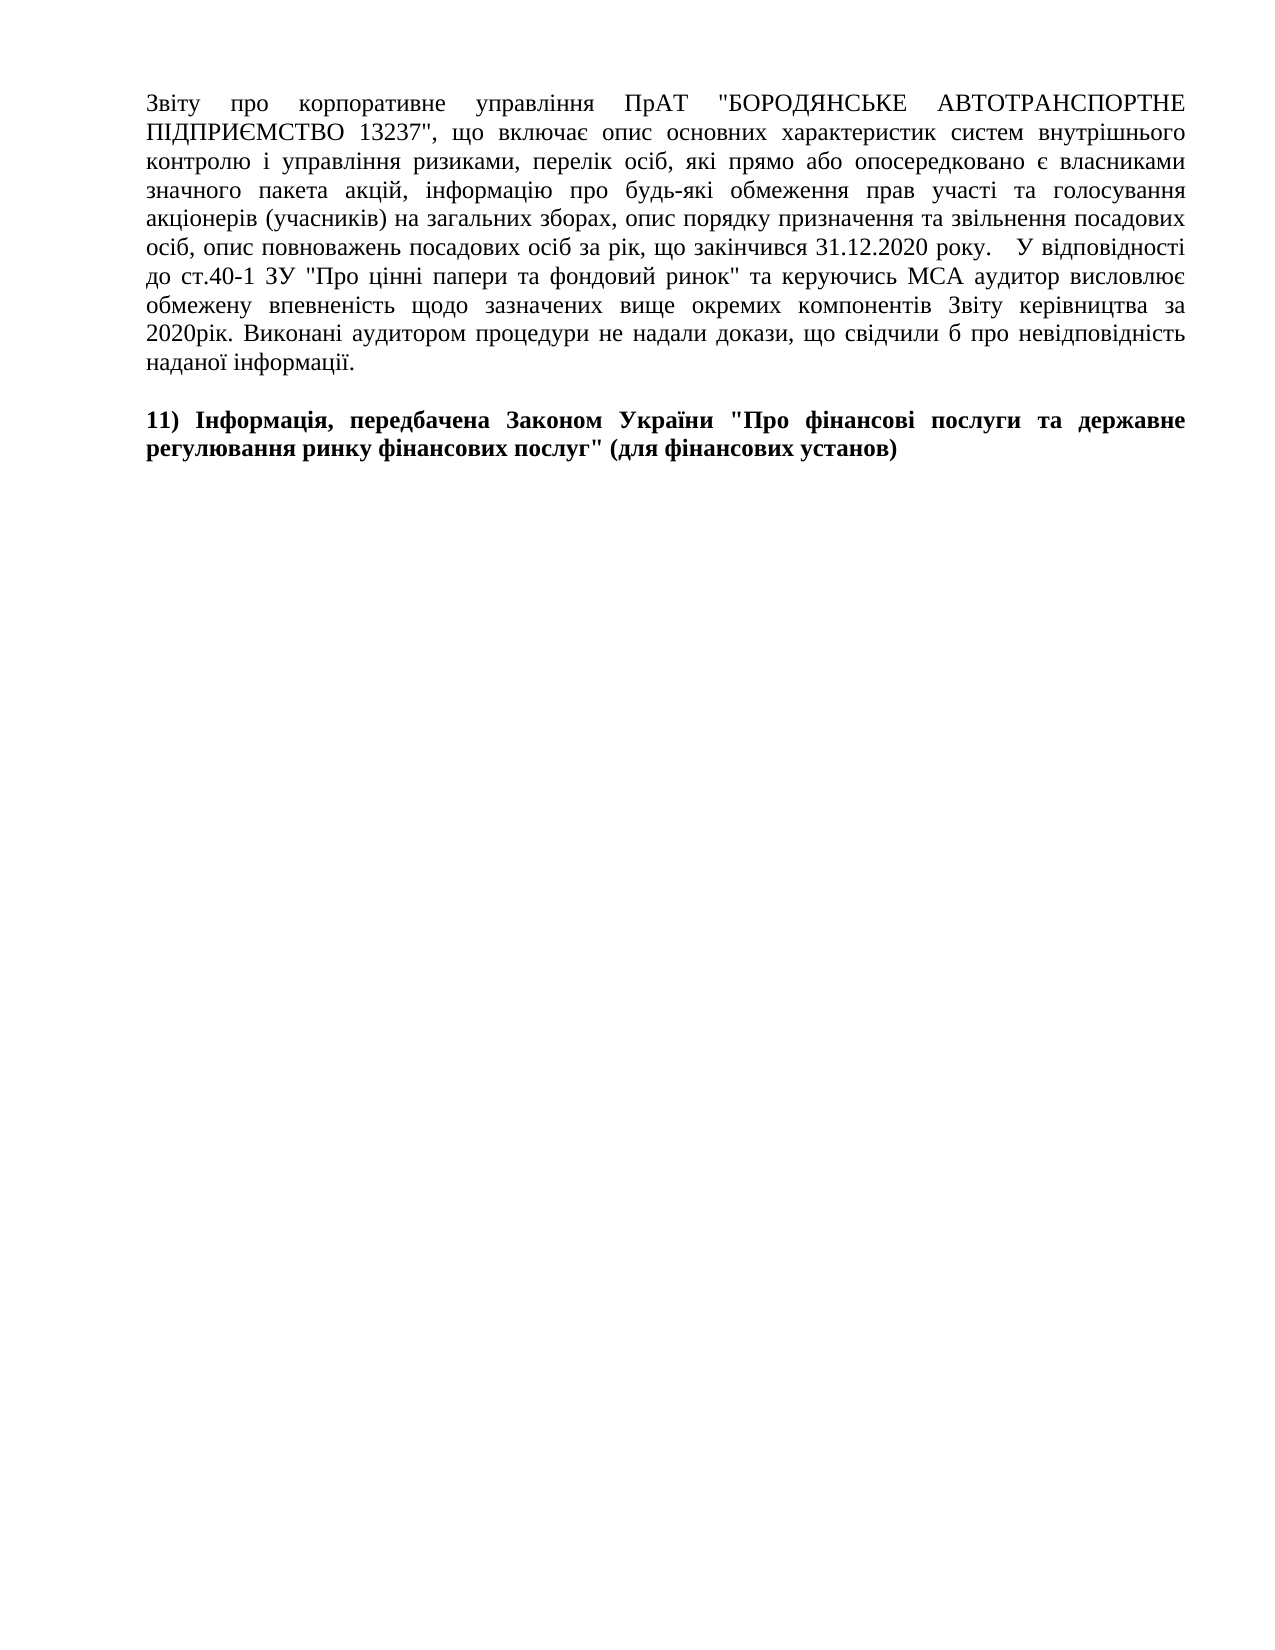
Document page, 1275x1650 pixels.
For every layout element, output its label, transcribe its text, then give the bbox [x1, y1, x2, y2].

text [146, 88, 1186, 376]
text 11) Інформація, передбачена Законом України "Про фінансові послуги та державне регулювання ринку фінансових послуг" (для фінансових установ) [146, 405, 1186, 462]
